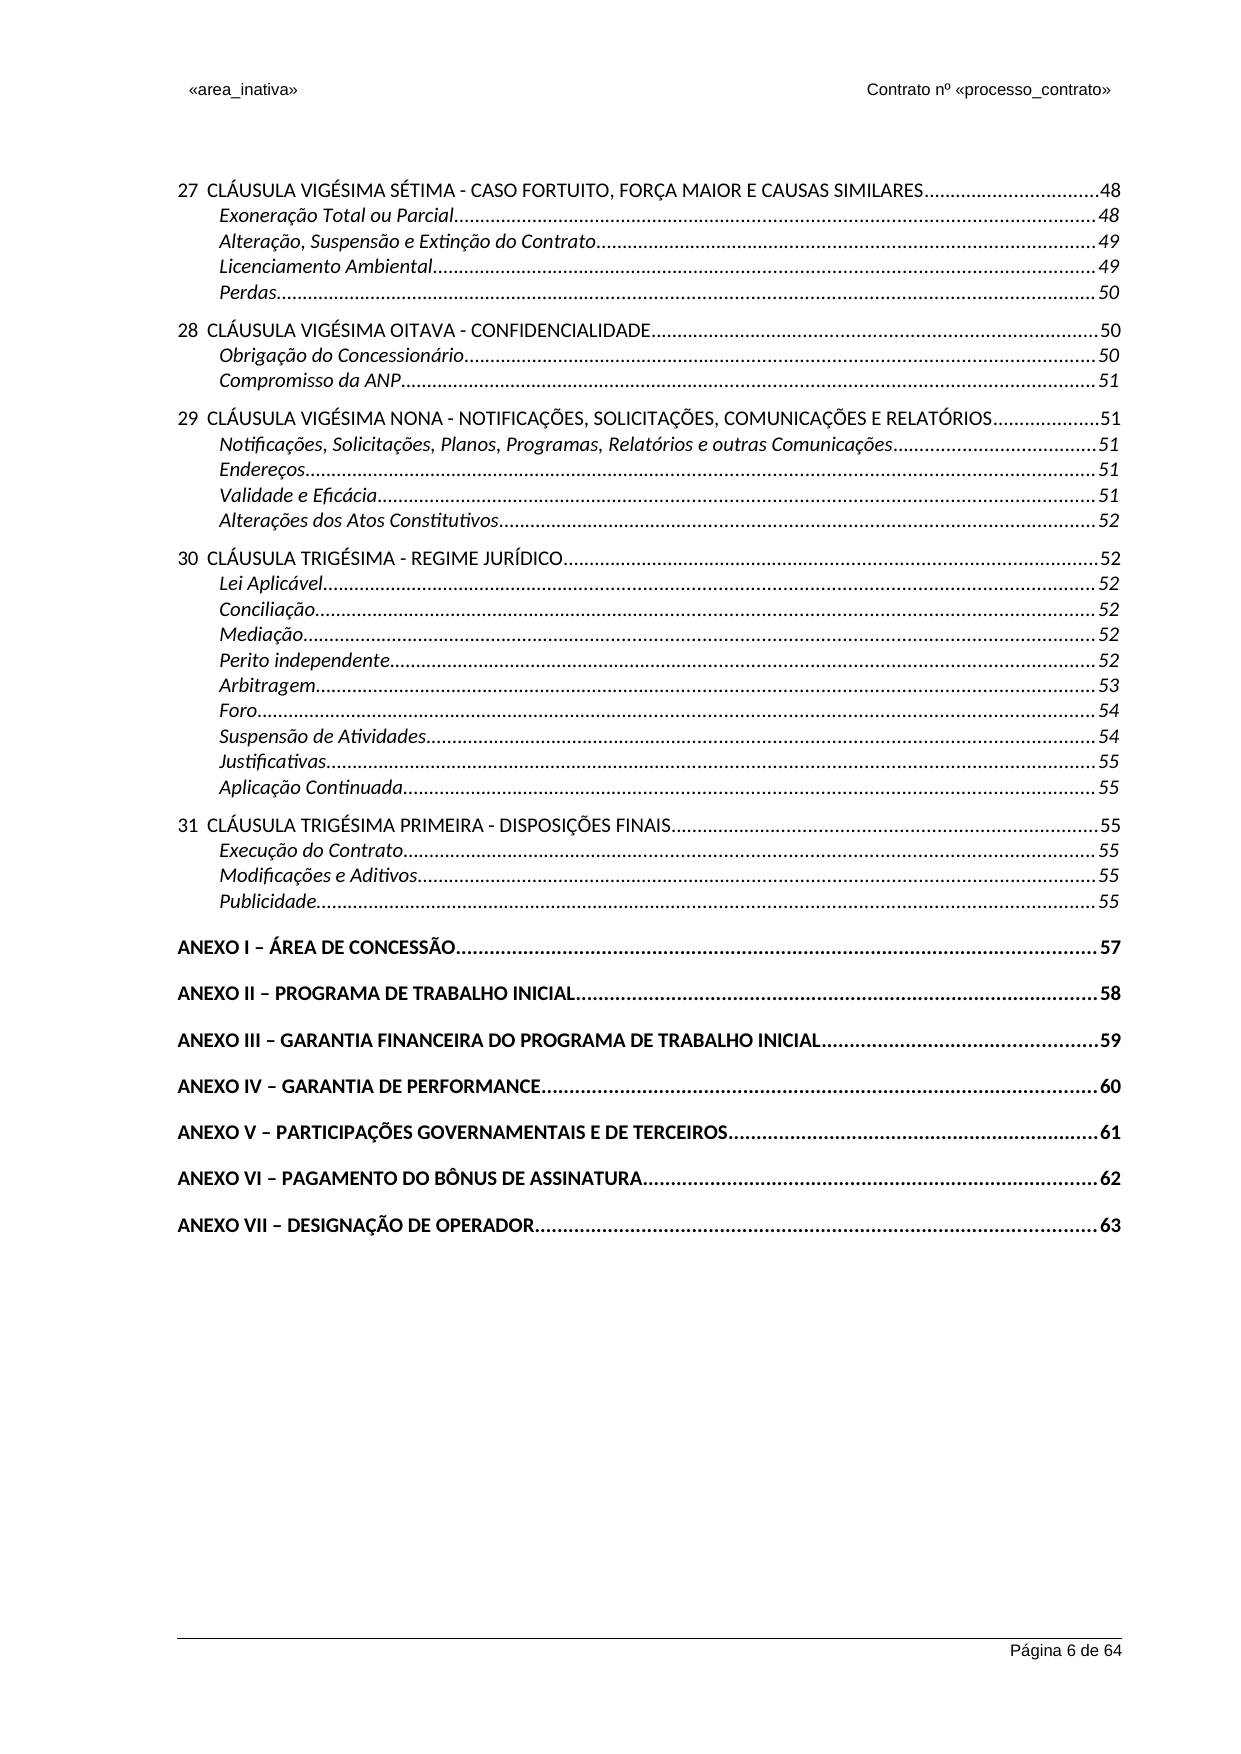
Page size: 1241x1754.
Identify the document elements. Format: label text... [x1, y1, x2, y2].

text Foro 54 [219, 698, 1122, 723]
text Suspensão de Atividades 54 [219, 723, 1122, 748]
text Perito independente 52 [219, 647, 1122, 672]
text Modificações e Aditivos 55 [219, 863, 1122, 888]
text Licenciamento Ambiental 49 [219, 253, 1122, 279]
text Lei Aplicável 52 [219, 571, 1122, 596]
text Justificativas 55 [219, 748, 1122, 774]
text Arbitragem 53 [219, 672, 1122, 698]
text Anexo iv – garantia de performance 60 [177, 1073, 1122, 1098]
text Mediação 52 [219, 621, 1122, 647]
text 29 CLÁUSULA VIGÉSIMA NONA - NOTIFICAÇÕES, SOLICITAÇÕES, COMUNICAÇÕES E RELATÓRIOS 51 [177, 406, 1122, 431]
text Aplicação Continuada 55 [219, 774, 1122, 799]
text Anexo ii – programa de trabalho inicial 58 [177, 981, 1122, 1006]
text Conciliação 52 [219, 596, 1122, 621]
text Validade e Eficácia 51 [219, 482, 1122, 507]
text 27 CLÁUSULA VIGÉSIMA SÉTIMA - CASO FORTUITO, FORÇA MAIOR E CAUSAS SIMILARES 48 [177, 177, 1122, 203]
text 30 CLÁUSULA TRIGÉSIMA - REGIME JURÍDICO 52 [177, 545, 1122, 571]
text 28 CLÁUSULA VIGÉSIMA OITAVA - CONFIDENCIALIDADE 50 [177, 317, 1122, 342]
text Alteração, Suspensão e Extinção do Contrato 49 [219, 228, 1122, 253]
text Anexo vi – pagamento do bônus de assinatura 62 [177, 1166, 1122, 1191]
text Compromisso da ANP 51 [219, 368, 1122, 393]
text Notificações, Solicitações, Planos, Programas, Relatórios e outras Comunicações 51 [219, 431, 1122, 456]
text Obrigação do Concessionário 50 [219, 342, 1122, 368]
text Exoneração Total ou Parcial 48 [219, 203, 1122, 228]
text Publicidade 55 [219, 888, 1122, 913]
text Anexo III – Garantia Financeira Do PROGRAMA DE TRABALHO INICIAL 59 [177, 1027, 1122, 1052]
text 31 CLÁUSULA TRIGÉSIMA PRIMEIRA - DISPOSIÇÕES FINAIS 55 [177, 812, 1122, 837]
text Anexo v – participações governamentais e de terceiros 61 [177, 1119, 1122, 1145]
text Execução do Contrato 55 [219, 837, 1122, 863]
text Endereços 51 [219, 456, 1122, 482]
text Anexo VII – Designação de Operador 63 [177, 1212, 1122, 1237]
text Perdas 50 [219, 279, 1122, 304]
text ANEXO I – ÁREA DE CONCESSÃO 57 [177, 934, 1122, 960]
text Alterações dos Atos Constitutivos 52 [219, 507, 1122, 533]
